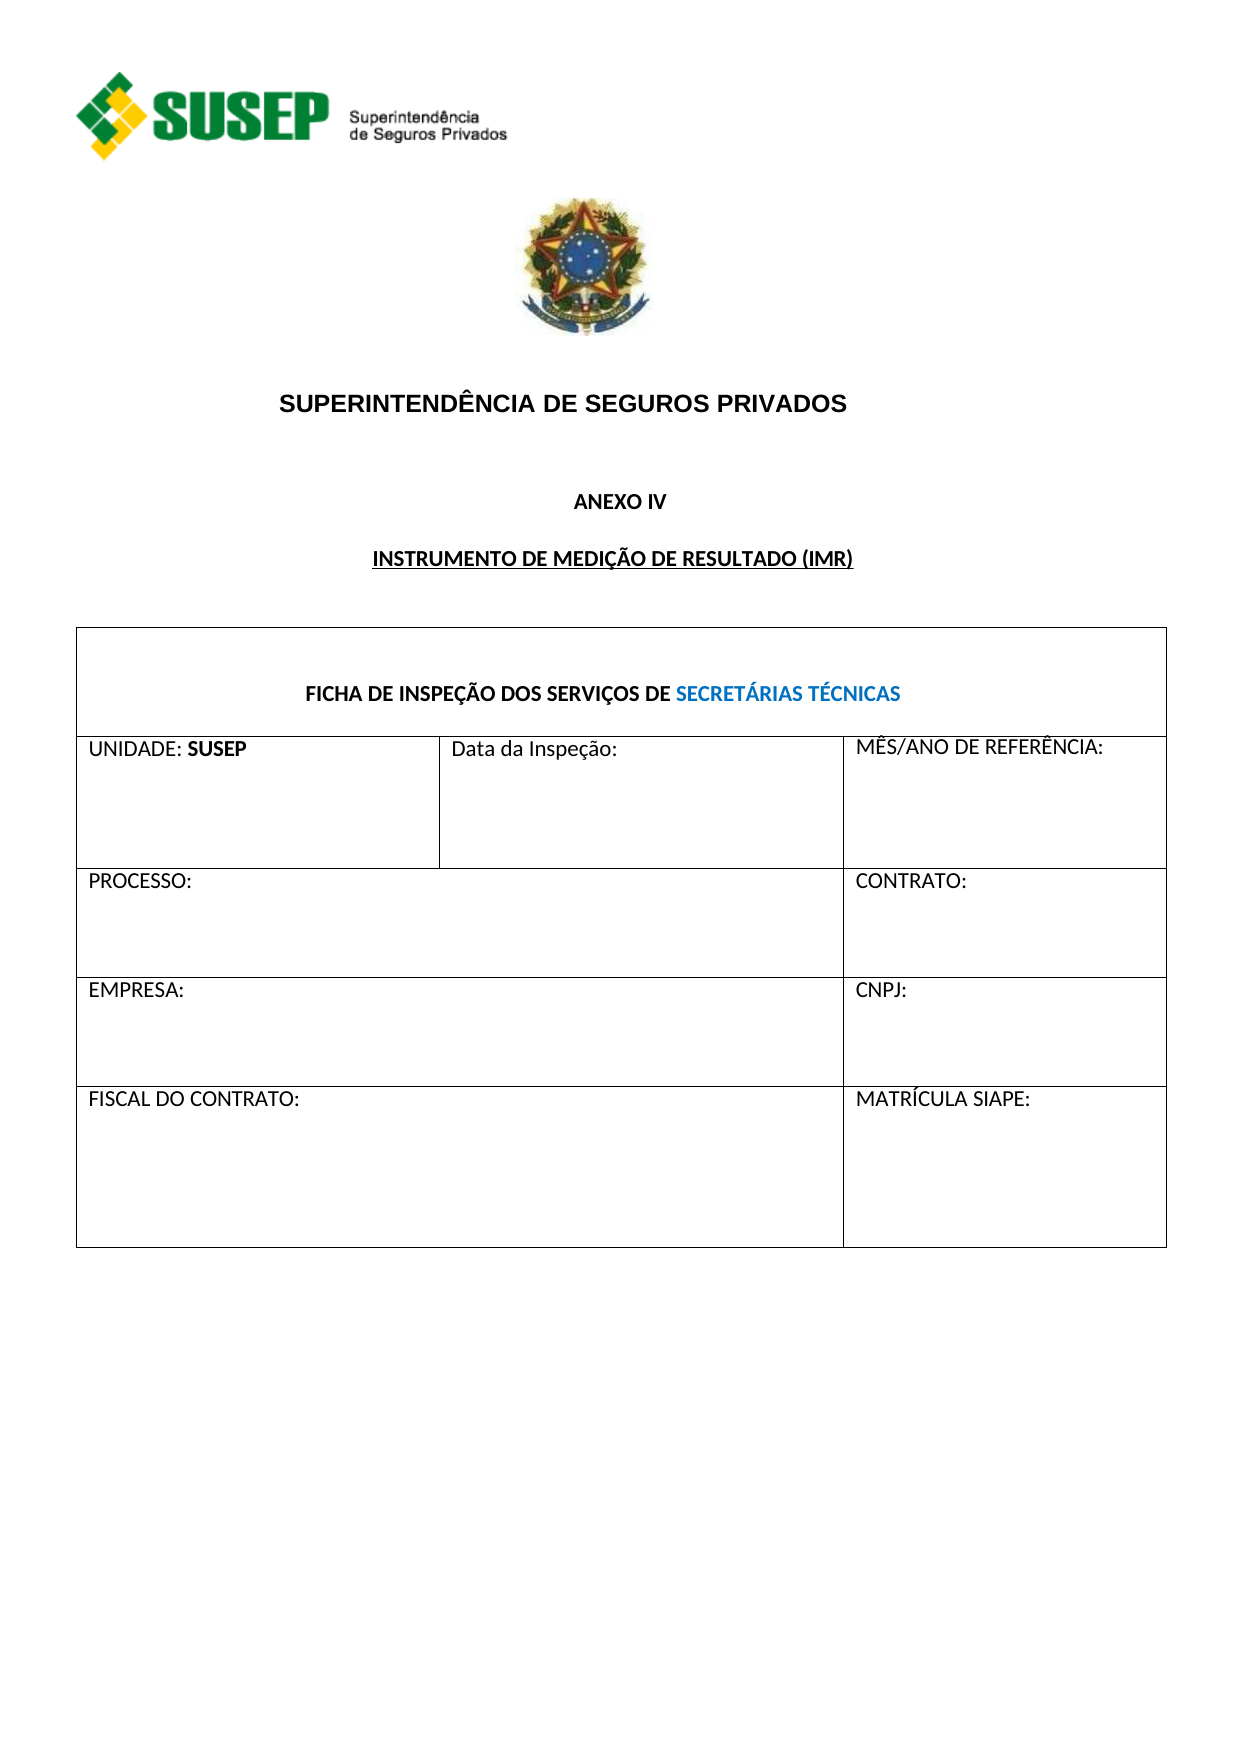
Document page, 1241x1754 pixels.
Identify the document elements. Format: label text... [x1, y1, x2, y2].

table_cell CNPJ: [844, 978, 1166, 1086]
table_cell MATRÍCULA SIAPE: [844, 1087, 1166, 1247]
picture [515, 198, 654, 336]
table_cell PROCESSO: [77, 869, 843, 977]
text ANEXO IV [372, 487, 869, 516]
table_cell MÊS/ANO DE REFERÊNCIA: [844, 737, 1166, 868]
table_cell EMPRESA: [77, 978, 843, 1086]
table_header FICHA DE INSPEÇÃO DOS SERVIÇOS DE SECRETÁRIAS TÉCNICAS [77, 628, 1166, 736]
text SUPERINTENDÊNCIA DE SEGUROS PRIVADOS [64, 388, 1061, 417]
text INSTRUMENTO DE MEDIÇÃO DE RESULTADO (IMR) [372, 544, 854, 568]
table_cell CONTRATO: [844, 869, 1166, 977]
picture [75, 72, 508, 161]
table_cell UNIDADE: SUSEP [77, 737, 439, 868]
table_cell FISCAL DO CONTRATO: [77, 1087, 843, 1247]
table_cell Data da Inspeção: [440, 737, 843, 868]
